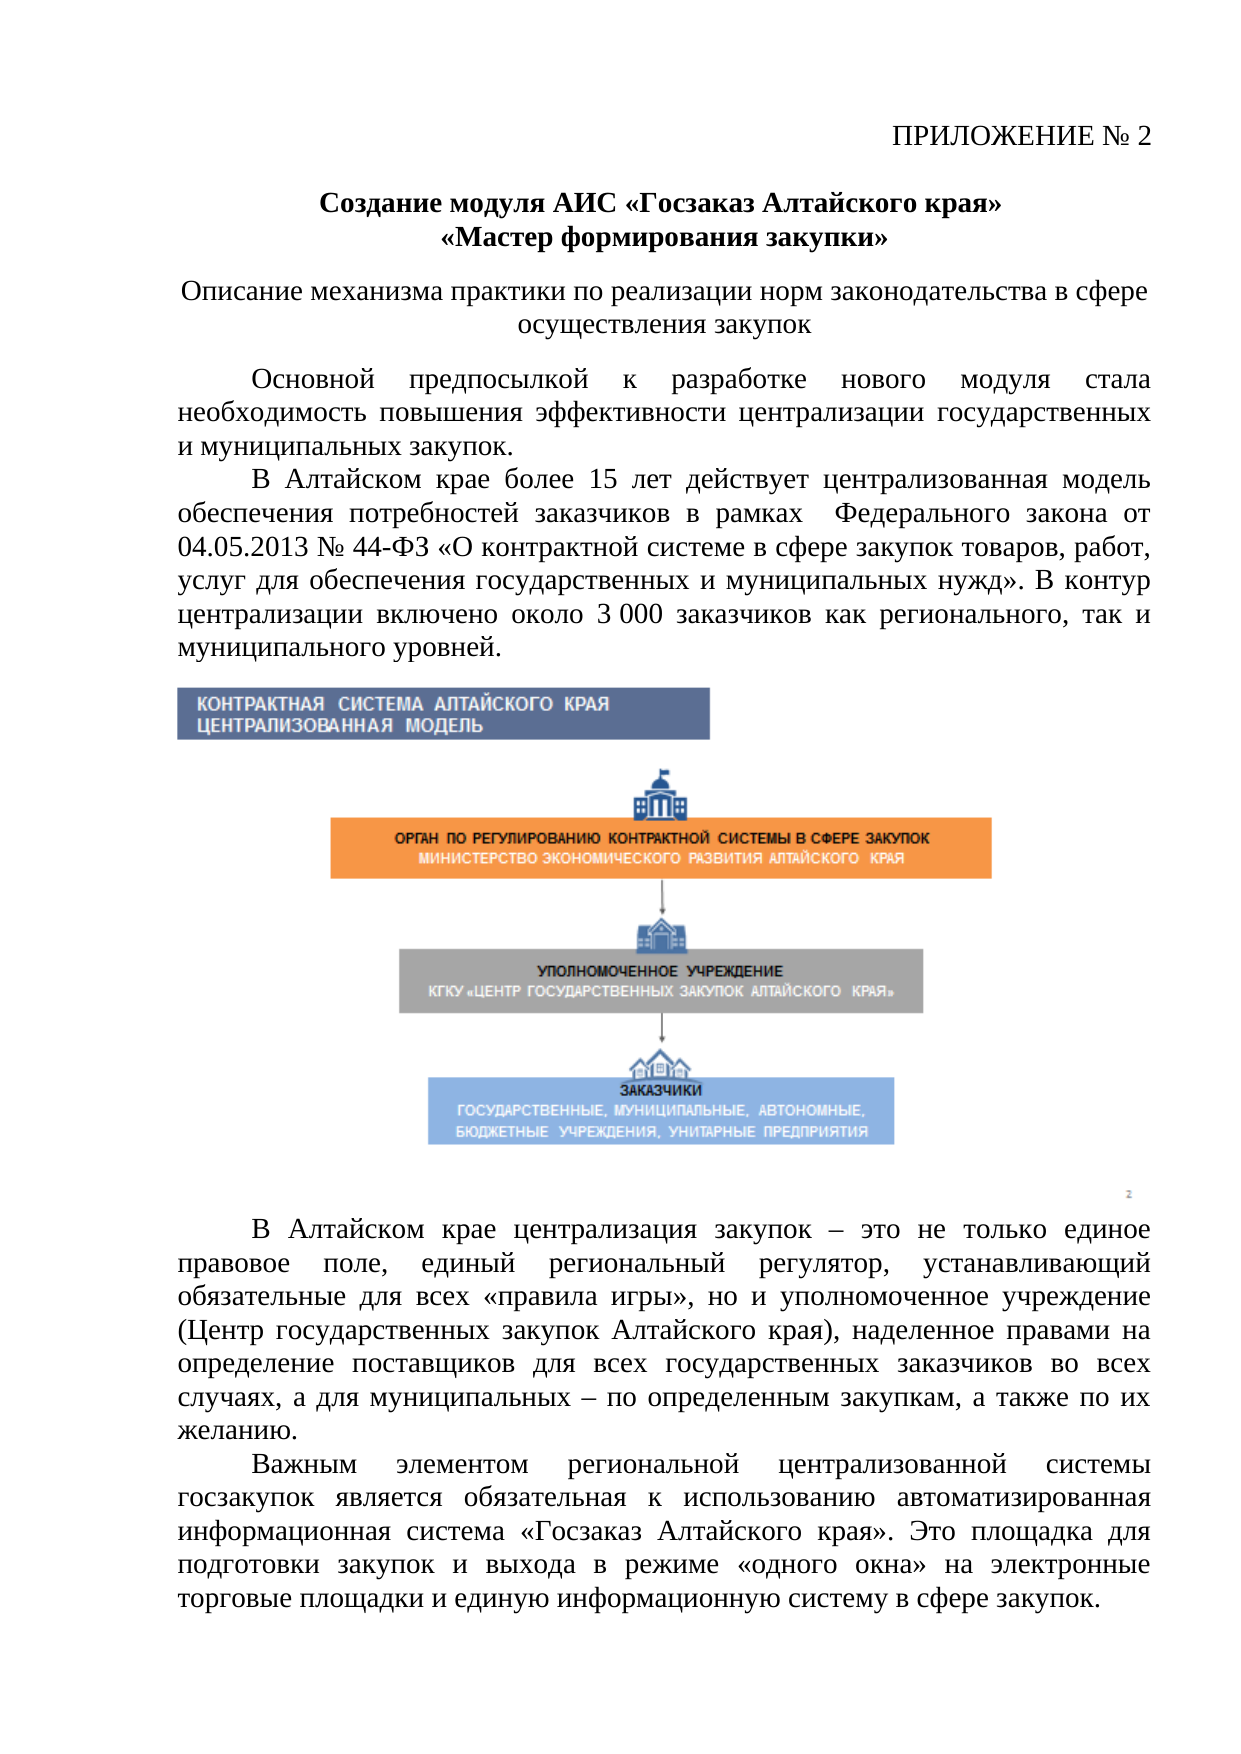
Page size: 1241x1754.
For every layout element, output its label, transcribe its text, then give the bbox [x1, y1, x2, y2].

text ПРИЛОЖЕНИЕ № 2 [177, 118, 1152, 152]
text Создание модуля АИС «Госзаказ Алтайского края» «Мастер формирования закупки» [177, 185, 1152, 252]
text Основной предпосылкой к разработке нового модуля стала необходимость повышения эффективности централизации государственных и муниципальных закупок. [177, 361, 1152, 462]
text В Алтайском крае централизация закупок – это не только единое правовое поле, единый региональный регулятор, устанавливающий обязательные для всех «правила игры», но и уполномоченное учреждение (Центр государственных закупок Алтайского края), наделенное правами на определение поставщиков для всех государственных заказчиков во всех случаях, а для муниципальных – по определенным закупкам, а также по их желанию. [177, 1212, 1152, 1446]
picture [177, 662, 1152, 1212]
text В Алтайском крае более 15 лет действует централизованная модель обеспечения потребностей заказчиков в рамках Федерального закона от 04.05.2013 № 44-ФЗ «О контрактной системе в сфере закупок товаров, работ, услуг для обеспечения государственных и муниципальных нужд». В контур централизации включено около 3 000 заказчиков как регионального, так и муниципального уровней. [177, 462, 1152, 662]
text Важным элементом региональной централизованной системы госзакупок является обязательная к использованию автоматизированная информационная система «Госзаказ Алтайского края». Это площадка для подготовки закупок и выхода в режиме «одного окна» на электронные торговые площадки и единую информационную систему в сфере закупок. [177, 1446, 1152, 1614]
text Описание механизма практики по реализации норм законодательства в сфере осуществления закупок [177, 273, 1152, 340]
